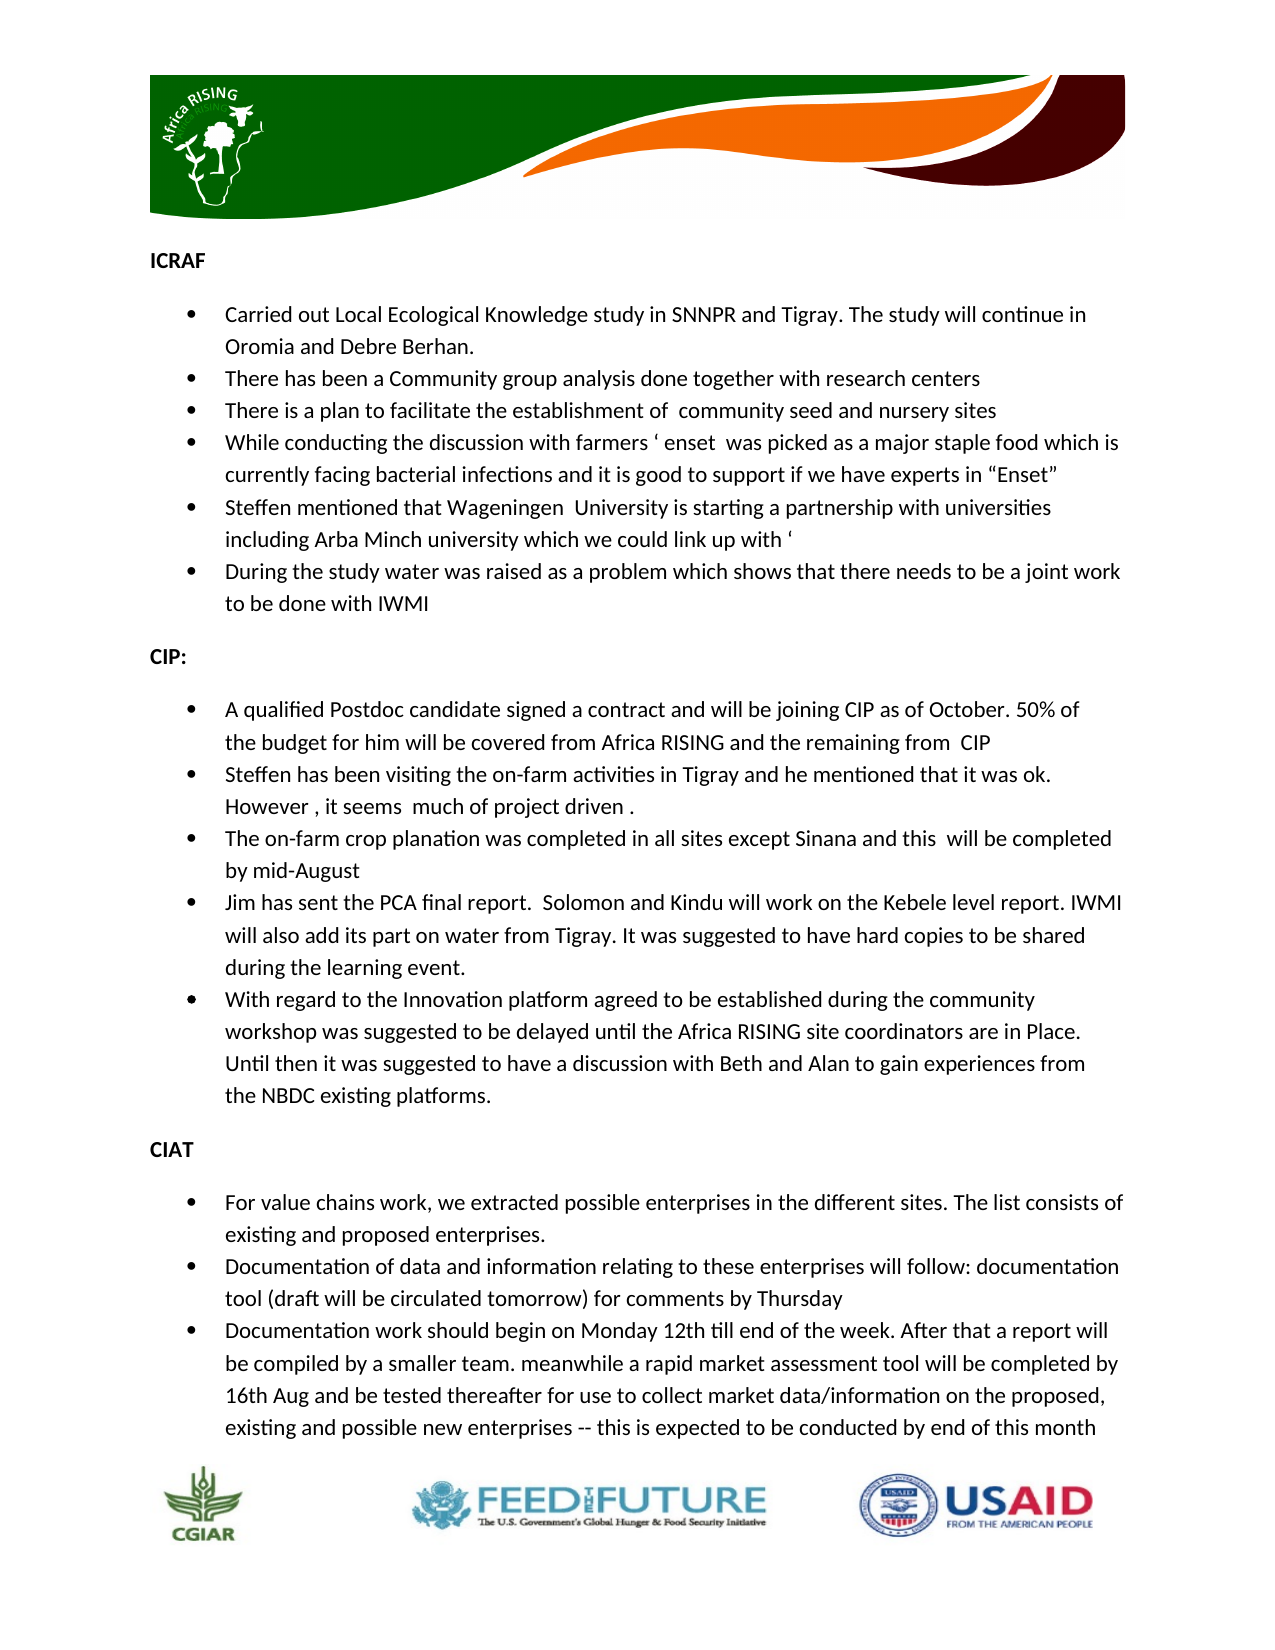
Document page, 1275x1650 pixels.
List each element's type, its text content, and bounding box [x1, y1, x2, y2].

list During the study water was raised as a problem which shows that there needs to be a joint work to be done with IWMI [187, 557, 1125, 617]
list While conducting the discussion with farmers ‘ enset was picked as a major staple food which is currently facing bacterial infections and it is good to support if we have experts in “Enset” [187, 428, 1125, 489]
list Carried out Local Ecological Knowledge study in SNNPR and Tigray. The study will continue in Oromia and Debre Berhan. [187, 300, 1125, 360]
list There is a plan to facilitate the establishment of community seed and nursery sites [187, 396, 1125, 424]
list Jim has sent the PCA final report. Solomon and Kindu will work on the Kebele level report. IWMI will also add its part on water from Tigray. It was suggested to have hard copies to be shared during the learning event. [187, 888, 1125, 981]
text CIP: [150, 642, 1125, 670]
list Documentation of data and information relating to these enterprises will follow: documentation tool (draft will be circulated tomorrow) for comments by Thursday [187, 1252, 1125, 1312]
list Steffen mentioned that Wageningen University is starting a partnership with universities including Arba Minch university which we could link up with ‘ [187, 493, 1125, 553]
list Steffen has been visiting the on-farm activities in Tigray and he mentioned that it was ok. However , it seems much of project driven . [187, 760, 1125, 820]
list There has been a Community group analysis done together with research centers [187, 364, 1125, 392]
list Documentation work should begin on Monday 12th till end of the week. After that a report will be compiled by a smaller team. meanwhile a rapid market assessment tool will be completed by 16th Aug and be tested thereafter for use to collect market data/information on the proposed, existing and possible new enterprises -- this is expected to be conducted by end of this month [187, 1316, 1125, 1441]
list A qualified Postdoc candidate signed a contract and will be joining CIP as of October. 50% of the budget for him will be covered from Africa RISING and the remaining from CIP [187, 695, 1125, 756]
text ICRAF [150, 247, 1125, 275]
list The on-farm crop planation was completed in all sites except Sinana and this will be completed by mid-August [187, 824, 1125, 884]
text CIAT [150, 1135, 1125, 1163]
list With regard to the Innovation platform agreed to be established during the community workshop was suggested to be delayed until the Africa RISING site coordinators are in Place. Until then it was suggested to have a discussion with Beth and Alan to gain experiences from the NBDC existing platforms. [187, 985, 1125, 1110]
picture [150, 1464, 1093, 1547]
list For value chains work, we extracted possible enterprises in the different sites. The list consists of existing and proposed enterprises. [187, 1188, 1125, 1248]
picture [150, 75, 1125, 219]
